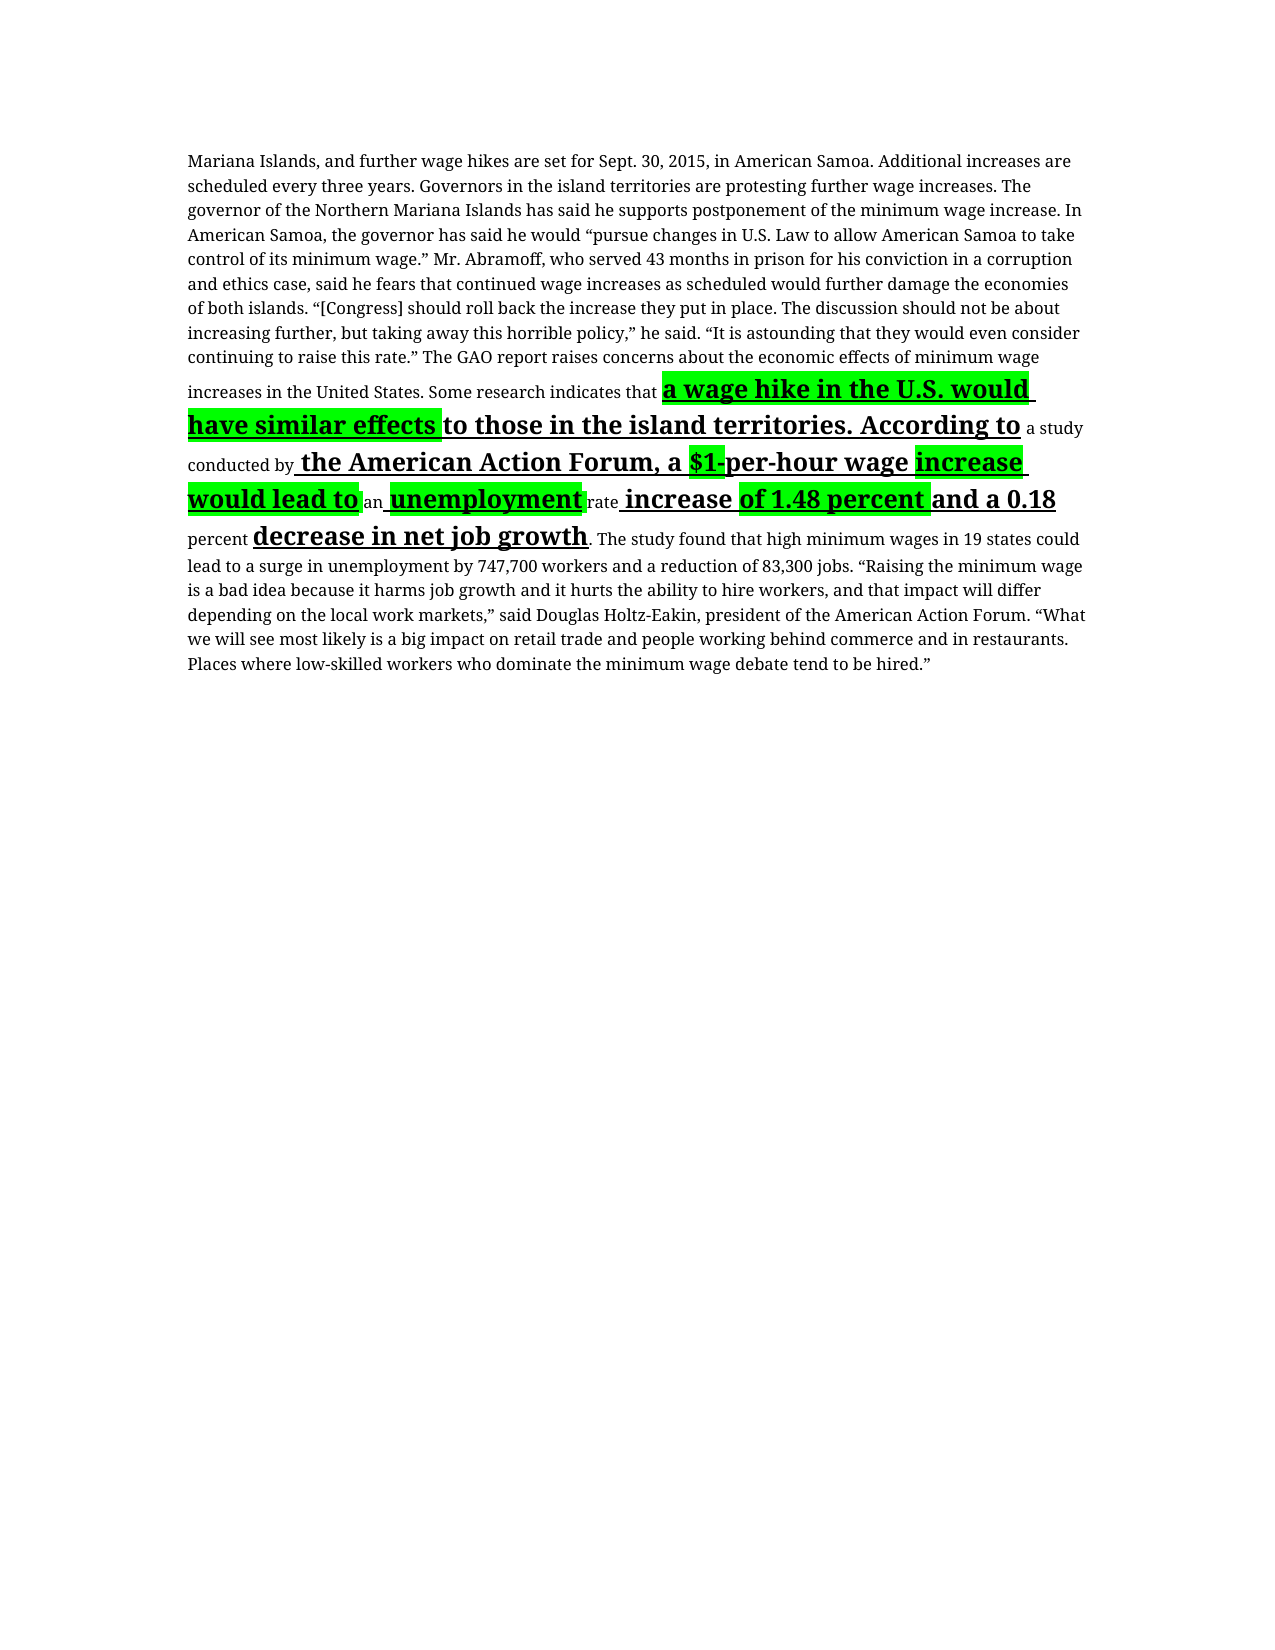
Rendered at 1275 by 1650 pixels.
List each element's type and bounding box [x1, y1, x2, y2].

text [187, 150, 1087, 675]
